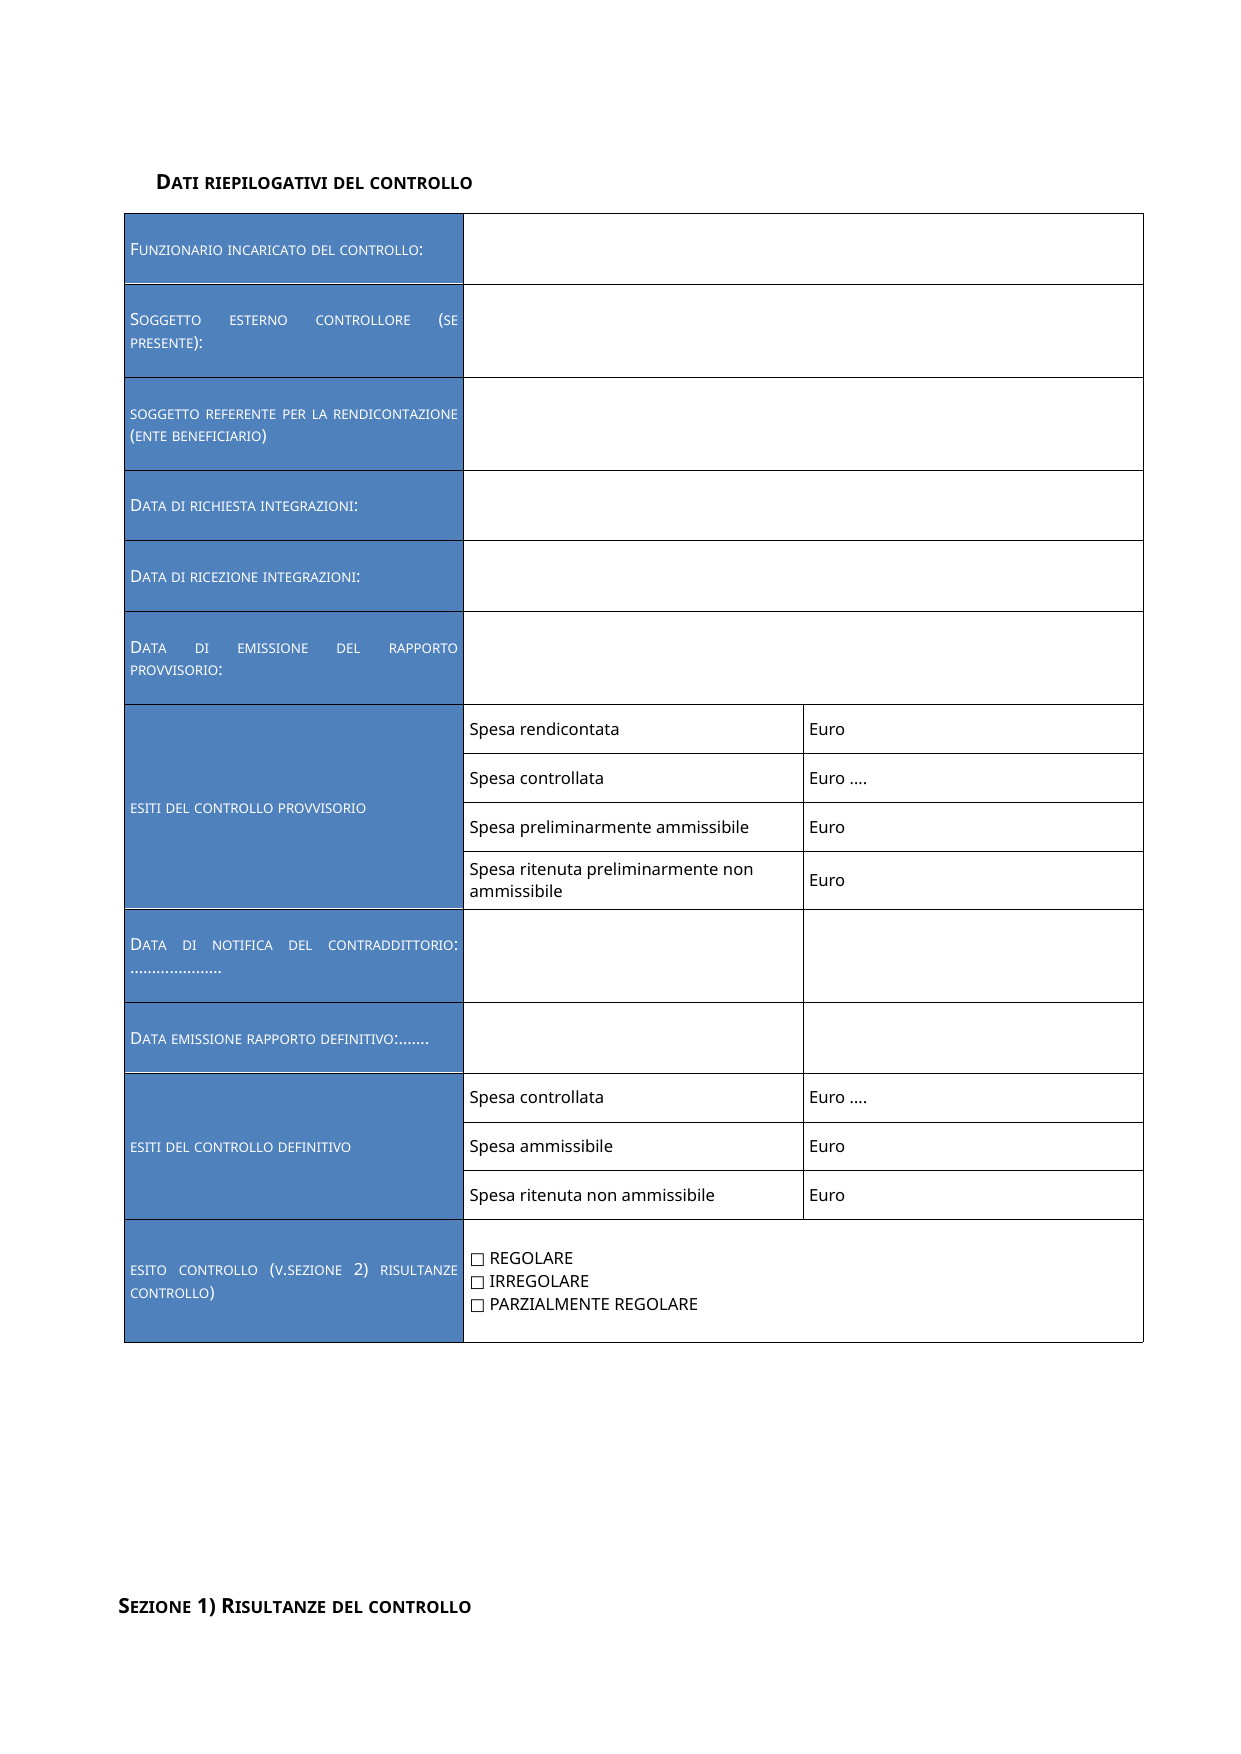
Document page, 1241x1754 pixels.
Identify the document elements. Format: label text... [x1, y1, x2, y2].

table_cell Euro [804, 1123, 1143, 1170]
table_header Funzionario incaricato del controllo: [125, 214, 463, 283]
table_cell esito controllo (v.sezione 2) risultanze controllo) [125, 1220, 463, 1342]
table_cell Spesa ammissibile [464, 1123, 803, 1170]
table_cell esiti del controllo provvisorio [125, 705, 463, 908]
table_cell Spesa controllata [464, 1074, 803, 1121]
table_cell soggetto referente per la rendicontazione (ente beneficiario) [125, 378, 463, 470]
table_cell esiti del controllo definitivo [125, 1074, 463, 1219]
table_cell Soggetto esterno controllore (se presente): [125, 285, 463, 377]
table_cell [464, 378, 1143, 470]
table_cell [464, 1003, 803, 1072]
table_cell [464, 285, 1143, 377]
table_cell Data emissione rapporto definitivo:……. [125, 1003, 463, 1072]
table_cell Spesa controllata [464, 754, 803, 802]
table_cell Euro [804, 705, 1143, 753]
table_cell [464, 471, 1143, 540]
table_cell Data di richiesta integrazioni: [125, 471, 463, 540]
table_cell Euro [804, 803, 1143, 851]
table_cell Spesa ritenuta preliminarmente non ammissibile [464, 852, 803, 908]
table_cell Spesa rendicontata [464, 705, 803, 753]
table_cell Euro [804, 852, 1143, 908]
table_cell [804, 1003, 1143, 1072]
table_header [464, 214, 1143, 283]
table_cell Euro [804, 1171, 1143, 1219]
table_cell Data di notifica del contraddittorio:………………… [125, 910, 463, 1002]
table_cell [464, 612, 1143, 704]
table_cell [804, 910, 1143, 1002]
table_cell Data di ricezione integrazioni: [125, 541, 463, 611]
table_cell [464, 910, 803, 1002]
text Dati riepilogativi del controllo [156, 167, 1122, 196]
table_cell Spesa ritenuta non ammissibile [464, 1171, 803, 1219]
table_cell Spesa preliminarmente ammissibile [464, 803, 803, 851]
table_cell Euro …. [804, 1074, 1143, 1121]
table_cell Euro …. [804, 754, 1143, 802]
text Sezione 1) Risultanze del controllo [118, 1591, 1122, 1619]
table_cell □ REGOLARE □ IRREGOLARE □ PARZIALMENTE REGOLARE [464, 1220, 1143, 1342]
table_cell [464, 541, 1143, 611]
table_cell Data di emissione del rapporto provvisorio: [125, 612, 463, 704]
